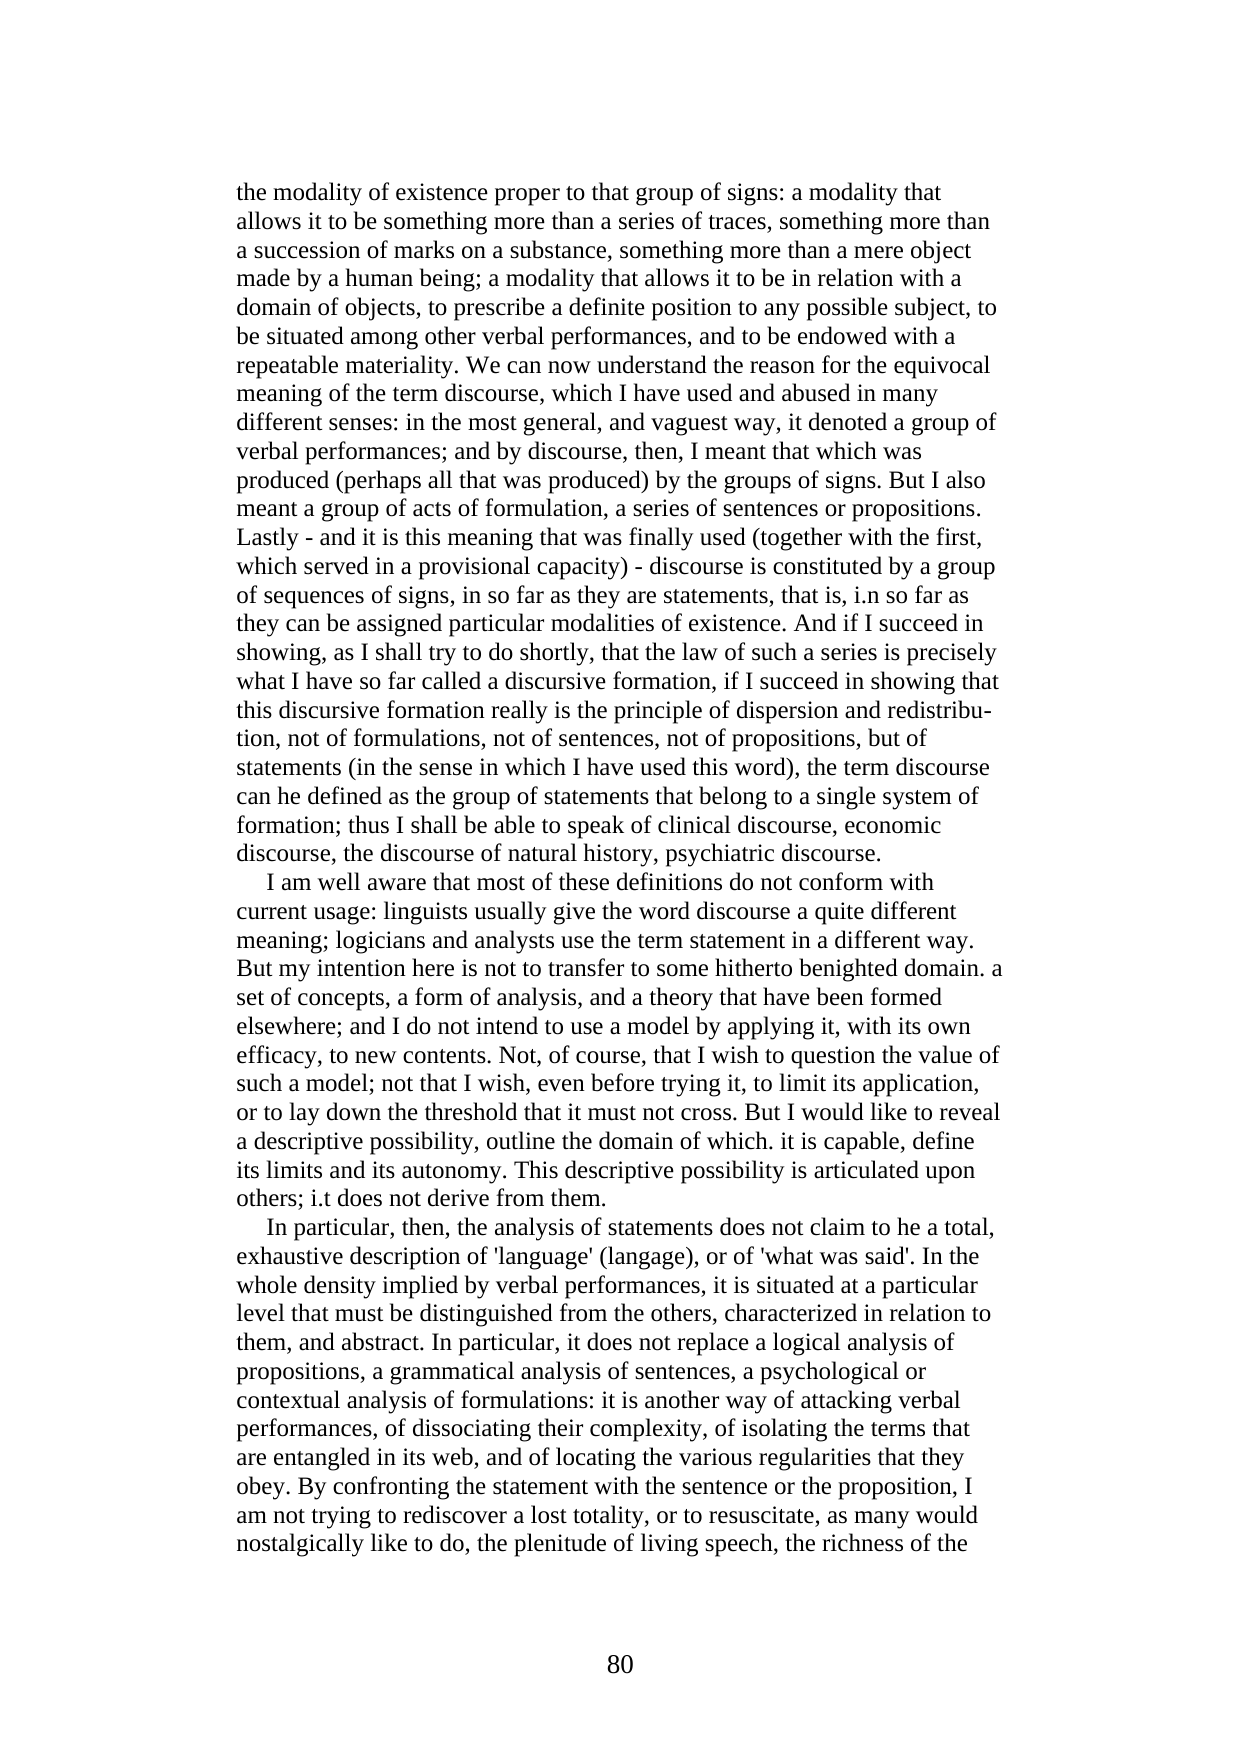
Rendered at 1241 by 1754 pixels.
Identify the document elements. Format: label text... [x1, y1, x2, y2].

text I am well aware that most of these definitions do not conform with current usage: linguists usually give the word discourse a quite different meaning; logicians and analysts use the term statement in a different way. But my intention here is not to transfer to some hitherto benighted domain. a set of concepts, a form of analysis, and a theory that have been formed elsewhere; and I do not intend to use a model by applying it, with its own efficacy, to new contents. Not, of course, that I wish to question the value of such a model; not that I wish, even before trying it, to limit its application, or to lay down the threshold that it must not cross. But I would like to reveal a descriptive possibility, outline the domain of which. it is capable, define its limits and its autonomy. This descriptive possibility is articulated upon others; i.t does not derive from them. [236, 867, 1004, 1212]
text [236, 177, 1004, 867]
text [236, 1212, 1004, 1557]
